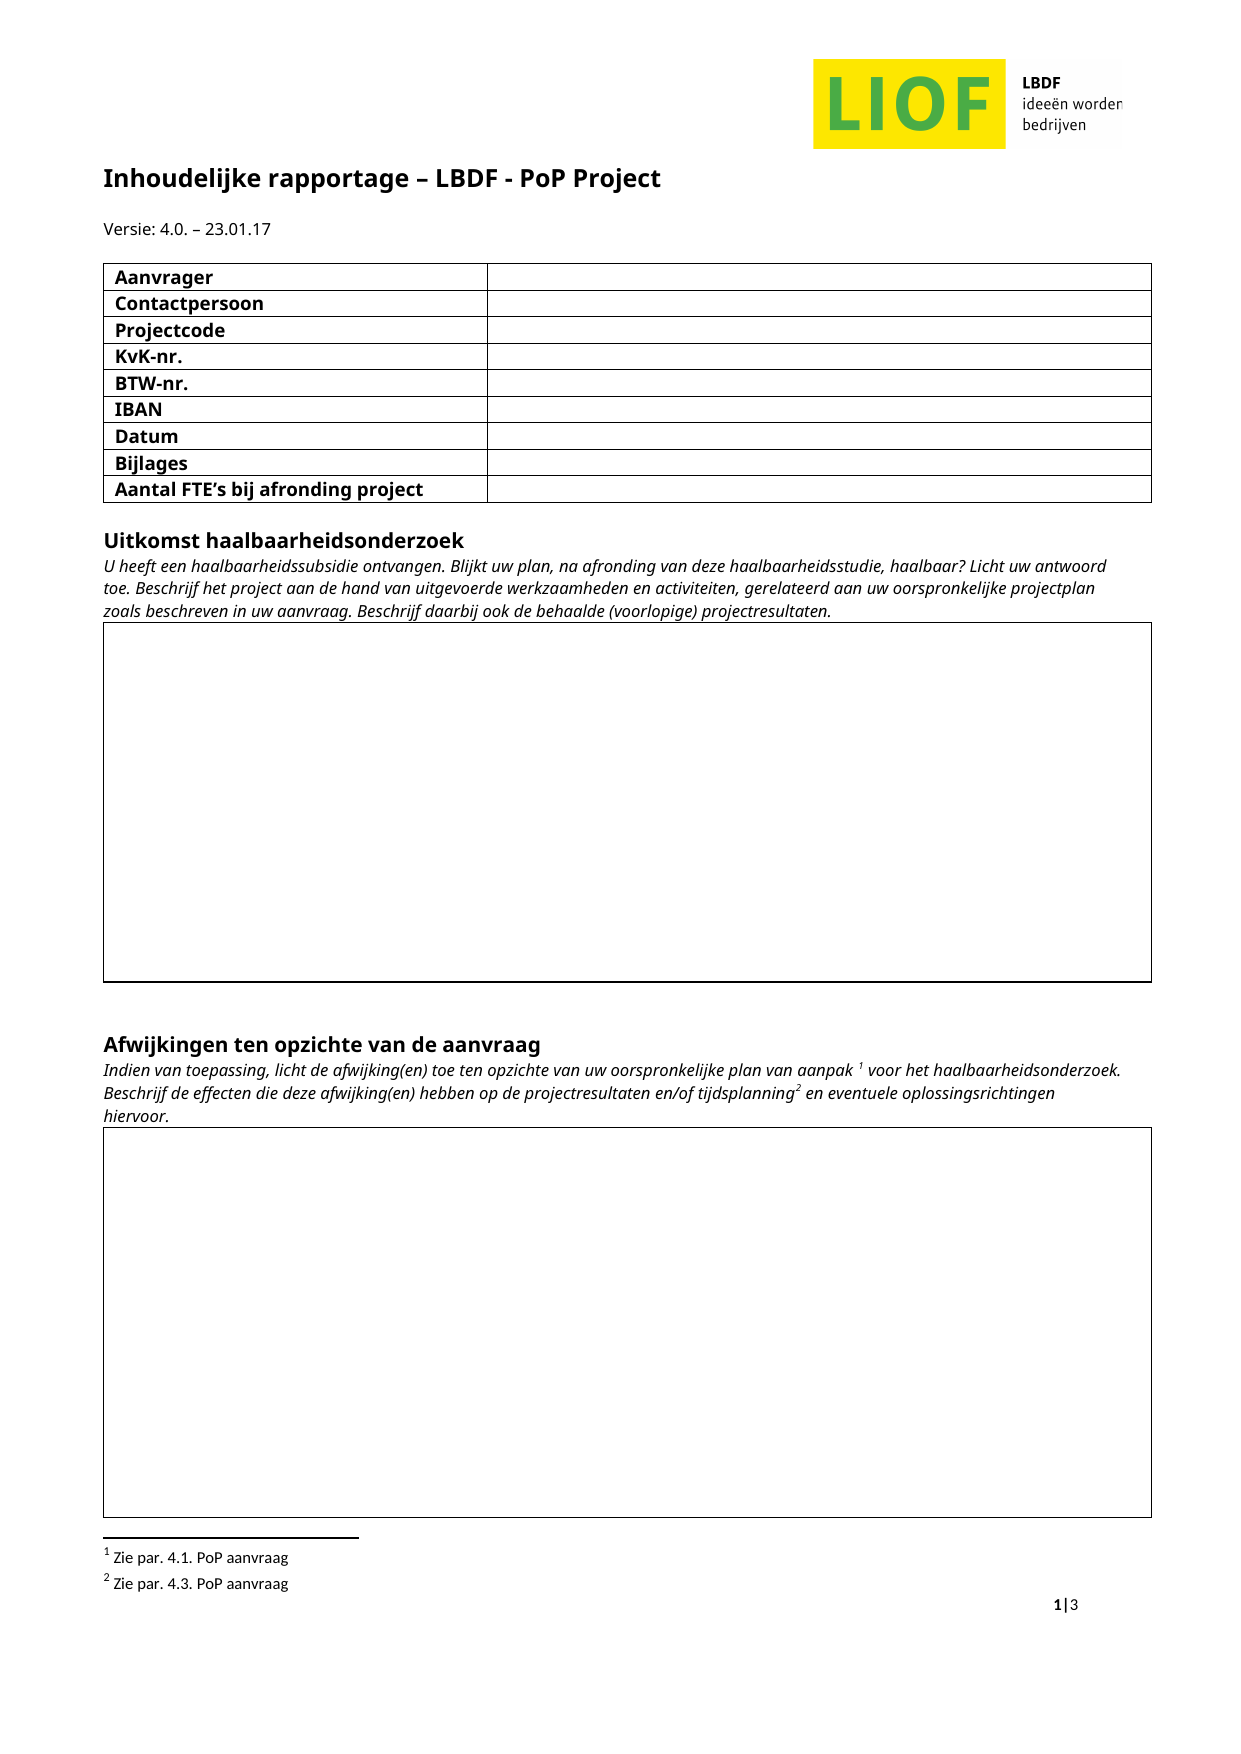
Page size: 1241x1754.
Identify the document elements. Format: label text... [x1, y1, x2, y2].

table_cell [488, 370, 1151, 396]
table_header [104, 1128, 1151, 1517]
table_cell IBAN [104, 397, 487, 422]
table_cell [488, 317, 1151, 343]
table_cell Datum [104, 423, 487, 449]
table_cell BTW-nr. [104, 370, 487, 396]
table_cell [488, 344, 1151, 369]
table_header [488, 264, 1151, 289]
text Indien van toepassing, licht de afwijking(en) toe ten opzichte van uw oorspronkelijke plan van aanpak voor het haalbaarheidsonderzoek. Beschrijf de effecten die deze afwijking(en) hebben op de projectresultaten en/of tijdsplanning en eventuele oplossingsrichtingen hiervoor. [103, 1059, 1122, 1127]
table_header [104, 623, 1151, 981]
subtitle Uitkomst haalbaarheidsonderzoek [103, 526, 1122, 554]
table_cell [488, 423, 1151, 449]
table_cell [488, 397, 1151, 422]
subtitle Afwijkingen ten opzichte van de aanvraag [103, 1031, 1122, 1059]
text U heeft een haalbaarheidssubsidie ontvangen. Blijkt uw plan, na afronding van deze haalbaarheidsstudie, haalbaar? Licht uw antwoord toe. Beschrijf het project aan de hand van uitgevoerde werkzaamheden en activiteiten, gerelateerd aan uw oorspronkelijke projectplan zoals beschreven in uw aanvraag. Beschrijf daarbij ook de behaalde (voorlopige) projectresultaten. [103, 554, 1122, 622]
table_cell Bijlages [104, 450, 487, 475]
table_cell Aantal FTE’s bij afronding project [104, 476, 487, 502]
text Inhoudelijke rapportage – LBDF - PoP Project [103, 161, 1122, 195]
picture [813, 59, 1123, 149]
table_cell KvK-nr. [104, 344, 487, 369]
table_cell [488, 476, 1151, 502]
table_header Aanvrager [104, 264, 487, 289]
table_cell Contactpersoon [104, 291, 487, 316]
table_cell [488, 291, 1151, 316]
text Versie: 4.0. – 23.01.17 [103, 217, 1122, 240]
table_cell [488, 450, 1151, 475]
table_cell Projectcode [104, 317, 487, 343]
